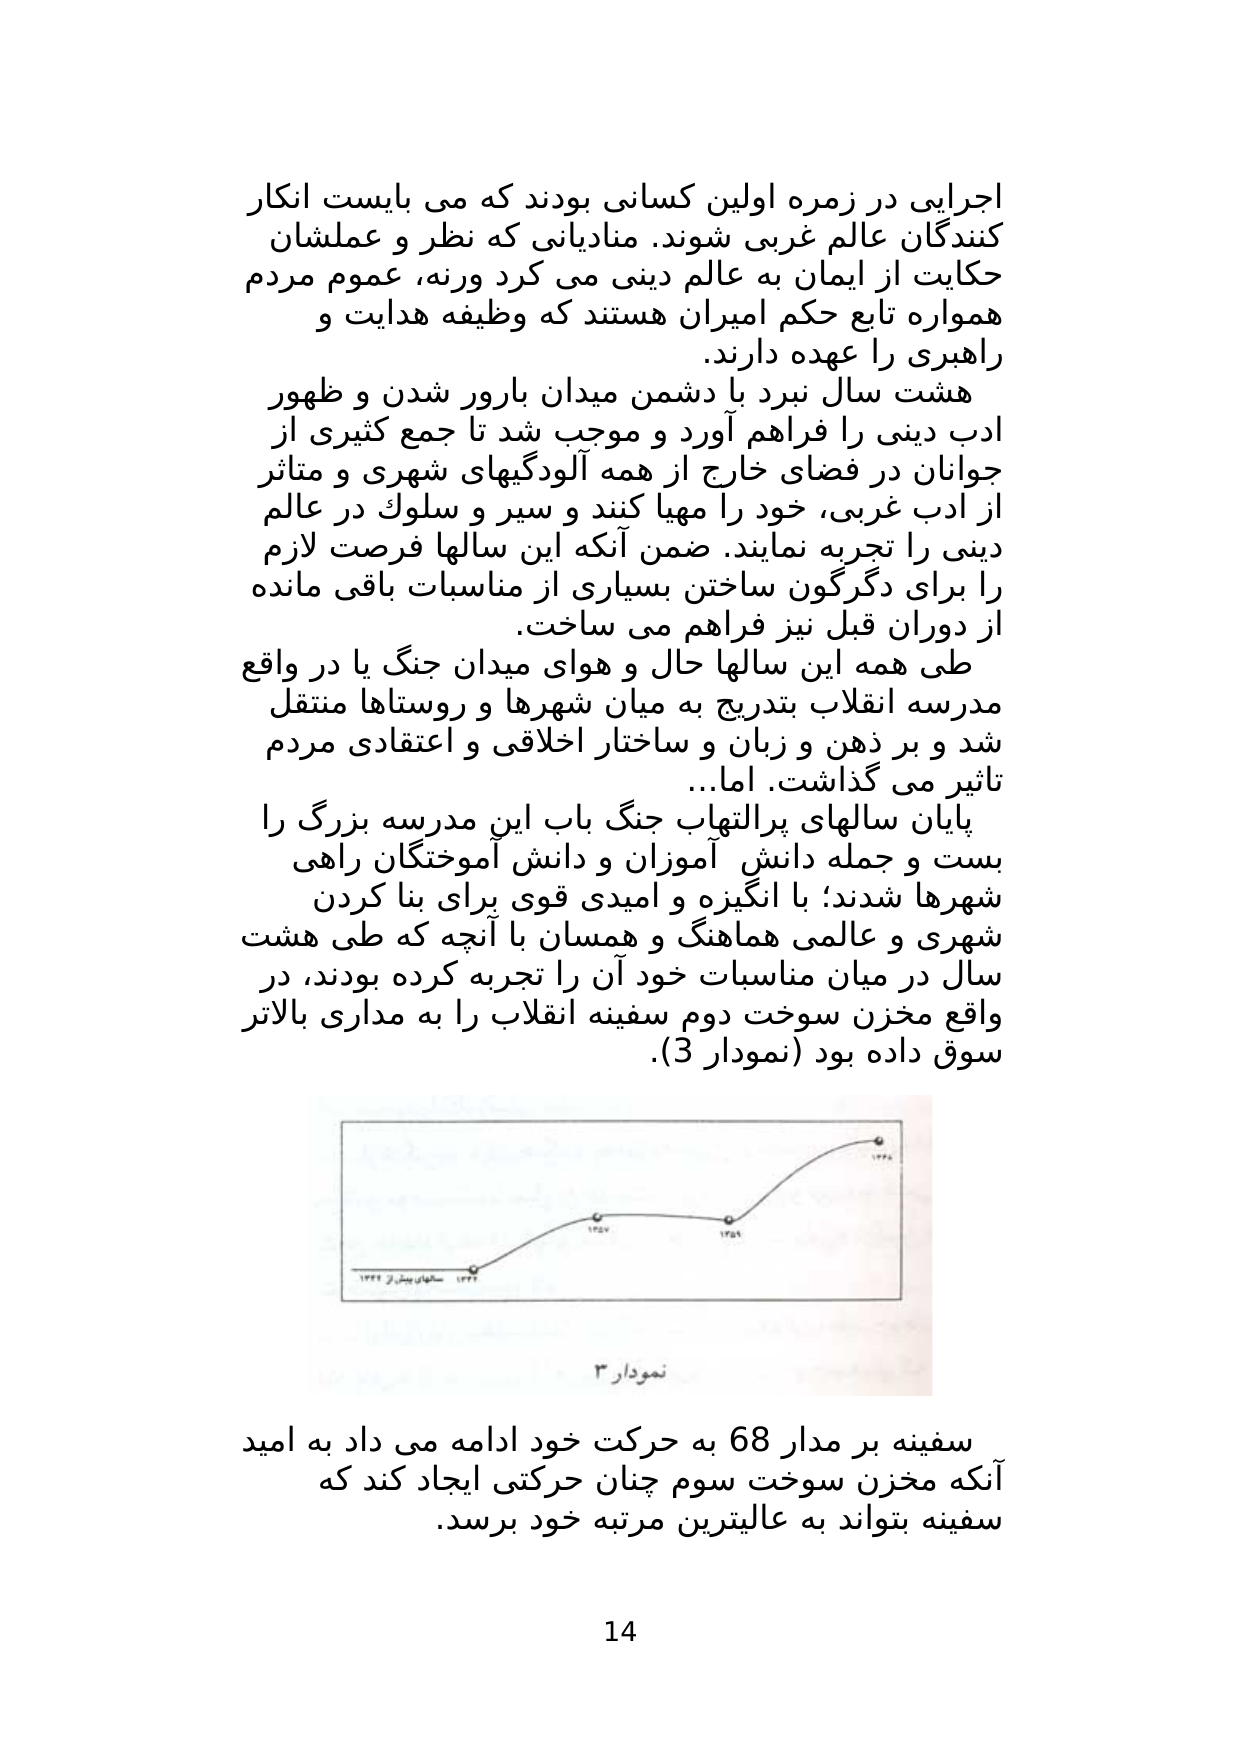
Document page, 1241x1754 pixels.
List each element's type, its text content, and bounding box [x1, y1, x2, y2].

text طى همه اين سالها حال و هواى ميدان جنگ يا در واقع مدرسه انقلاب بتدريج به ميان شهرها و روستاها منتقل شد و بر ذهن و زبان و ساختار اخلاقى و اعتقادى مردم تاثير مى گذاشت. اما... [236, 643, 1004, 799]
text سفينه بر مدار 68 به حركت خود ادامه مى داد به اميد آنكه مخزن سوخت سوم چنان حركتى ايجاد كند كه سفينه بتواند به عاليترين مرتبه خود برسد. [236, 1421, 1004, 1537]
text پايان سالهاى پرالتهاب جنگ باب اين مدرسه بزرگ را بست و جمله دانش ‍ آموزان و دانش آموختگان راهى شهرها شدند؛ با انگيزه و اميدى قوى براى بنا كردن شهرى و عالمى هماهنگ و همسان با آنچه كه طى هشت سال در ميان مناسبات خود آن را تجربه كرده بودند، در واقع مخزن سوخت دوم سفينه انقلاب را به مدارى بالاتر سوق داده بود (نمودار 3). [236, 799, 1004, 1071]
picture [307, 1095, 933, 1396]
text هشت سال نبرد با دشمن ميدان بارور شدن و ظهور ادب دينى را فراهم آورد و موجب شد تا جمع كثيرى از جوانان در فضاى خارج از همه آلودگيهاى شهرى و متاثر از ادب غربى، خود را مهيا كنند و سير و سلوك در عالم دينى را تجربه نمايند. ضمن آنكه اين سالها فرصت لازم را براى دگرگون ساختن بسيارى از مناسبات باقى مانده از دوران قبل نيز فراهم مى ساخت. [236, 371, 1004, 643]
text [236, 177, 1004, 371]
